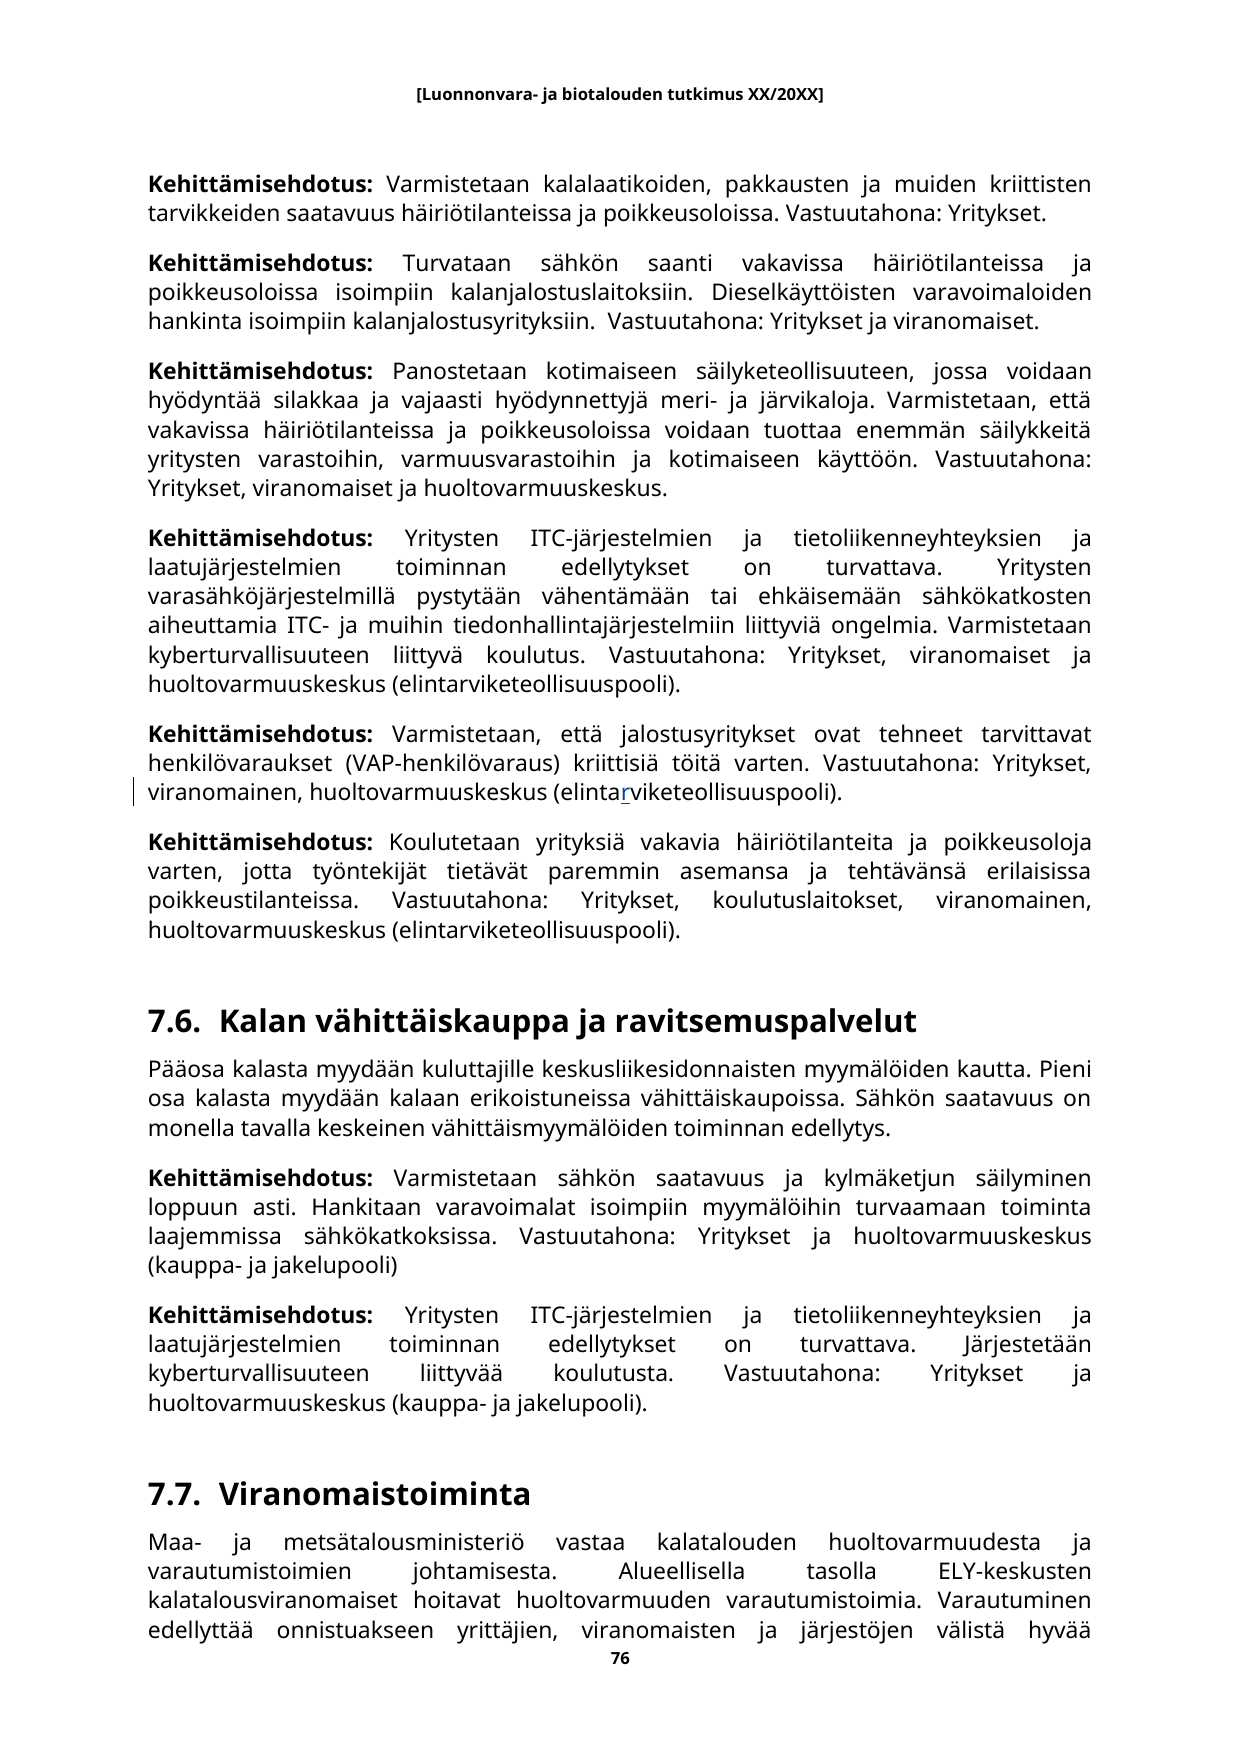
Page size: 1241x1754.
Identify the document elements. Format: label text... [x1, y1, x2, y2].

subtitle Viranomaistoiminta [148, 1475, 1092, 1513]
text Kehittämisehdotus: Turvataan sähkön saanti vakavissa häiriötilanteissa ja poikkeusoloissa isoimpiin kalanjalostuslaitoksiin. Dieselkäyttöisten varavoimaloiden hankinta isoimpiin kalanjalostusyrityksiin. Vastuutahona: Yritykset ja viranomaiset. [148, 248, 1092, 336]
text Kehittämisehdotus: Yritysten ITC-järjestelmien ja tietoliikenneyhteyksien ja laatujärjestelmien toiminnan edellytykset on turvattava. Järjestetään kyberturvallisuuteen liittyvää koulutusta. Vastuutahona: Yritykset ja huoltovarmuuskeskus (kauppa- ja jakelupooli). [148, 1300, 1092, 1417]
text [148, 1527, 1092, 1644]
text Kehittämisehdotus: Yritysten ITC-järjestelmien ja tietoliikenneyhteyksien ja laatujärjestelmien toiminnan edellytykset on turvattava. Yritysten varasähköjärjestelmillä pystytään vähentämään tai ehkäisemään sähkökatkosten aiheuttamia ITC- ja muihin tiedonhallintajärjestelmiin liittyviä ongelmia. Varmistetaan kyberturvallisuuteen liittyvä koulutus. Vastuutahona: Yritykset, viranomaiset ja huoltovarmuuskeskus (elintarviketeollisuuspooli). [148, 523, 1092, 698]
text Kehittämisehdotus: Varmistetaan kalalaatikoiden, pakkausten ja muiden kriittisten tarvikkeiden saatavuus häiriötilanteissa ja poikkeusoloissa. Vastuutahona: Yritykset. [148, 169, 1092, 227]
text Kehittämisehdotus: Varmistetaan sähkön saatavuus ja kylmäketjun säilyminen loppuun asti. Hankitaan varavoimalat isoimpiin myymälöihin turvaamaan toiminta laajemmissa sähkökatkoksissa. Vastuutahona: Yritykset ja huoltovarmuuskeskus (kauppa- ja jakelupooli) [148, 1163, 1092, 1279]
text Kehittämisehdotus: Koulutetaan yrityksiä vakavia häiriötilanteita ja poikkeusoloja varten, jotta työntekijät tietävät paremmin asemansa ja tehtävänsä erilaisissa poikkeustilanteissa. Vastuutahona: Yritykset, koulutuslaitokset, viranomainen, huoltovarmuuskeskus (elintarviketeollisuuspooli). [148, 827, 1092, 944]
text Pääosa kalasta myydään kuluttajille keskusliikesidonnaisten myymälöiden kautta. Pieni osa kalasta myydään kalaan erikoistuneissa vähittäiskaupoissa. Sähkön saatavuus on monella tavalla keskeinen vähittäismyymälöiden toiminnan edellytys. [148, 1054, 1092, 1142]
text Kehittämisehdotus: Varmistetaan, että jalostusyritykset ovat tehneet tarvittavat henkilövaraukset (VAP-henkilövaraus) kriittisiä töitä varten. Vastuutahona: Yritykset, viranomainen, huoltovarmuuskeskus (elintaviketeollisuuspooli). [148, 719, 1092, 806]
subtitle Kalan vähittäiskauppa ja ravitsemuspalvelut [148, 1002, 1092, 1040]
text Kehittämisehdotus: Panostetaan kotimaiseen säilyketeollisuuteen, jossa voidaan hyödyntää silakkaa ja vajaasti hyödynnettyjä meri- ja järvikaloja. Varmistetaan, että vakavissa häiriötilanteissa ja poikkeusoloissa voidaan tuottaa enemmän säilykkeitä yritysten varastoihin, varmuusvarastoihin ja kotimaiseen käyttöön. Vastuutahona: Yritykset, viranomaiset ja huoltovarmuuskeskus. [148, 356, 1092, 502]
